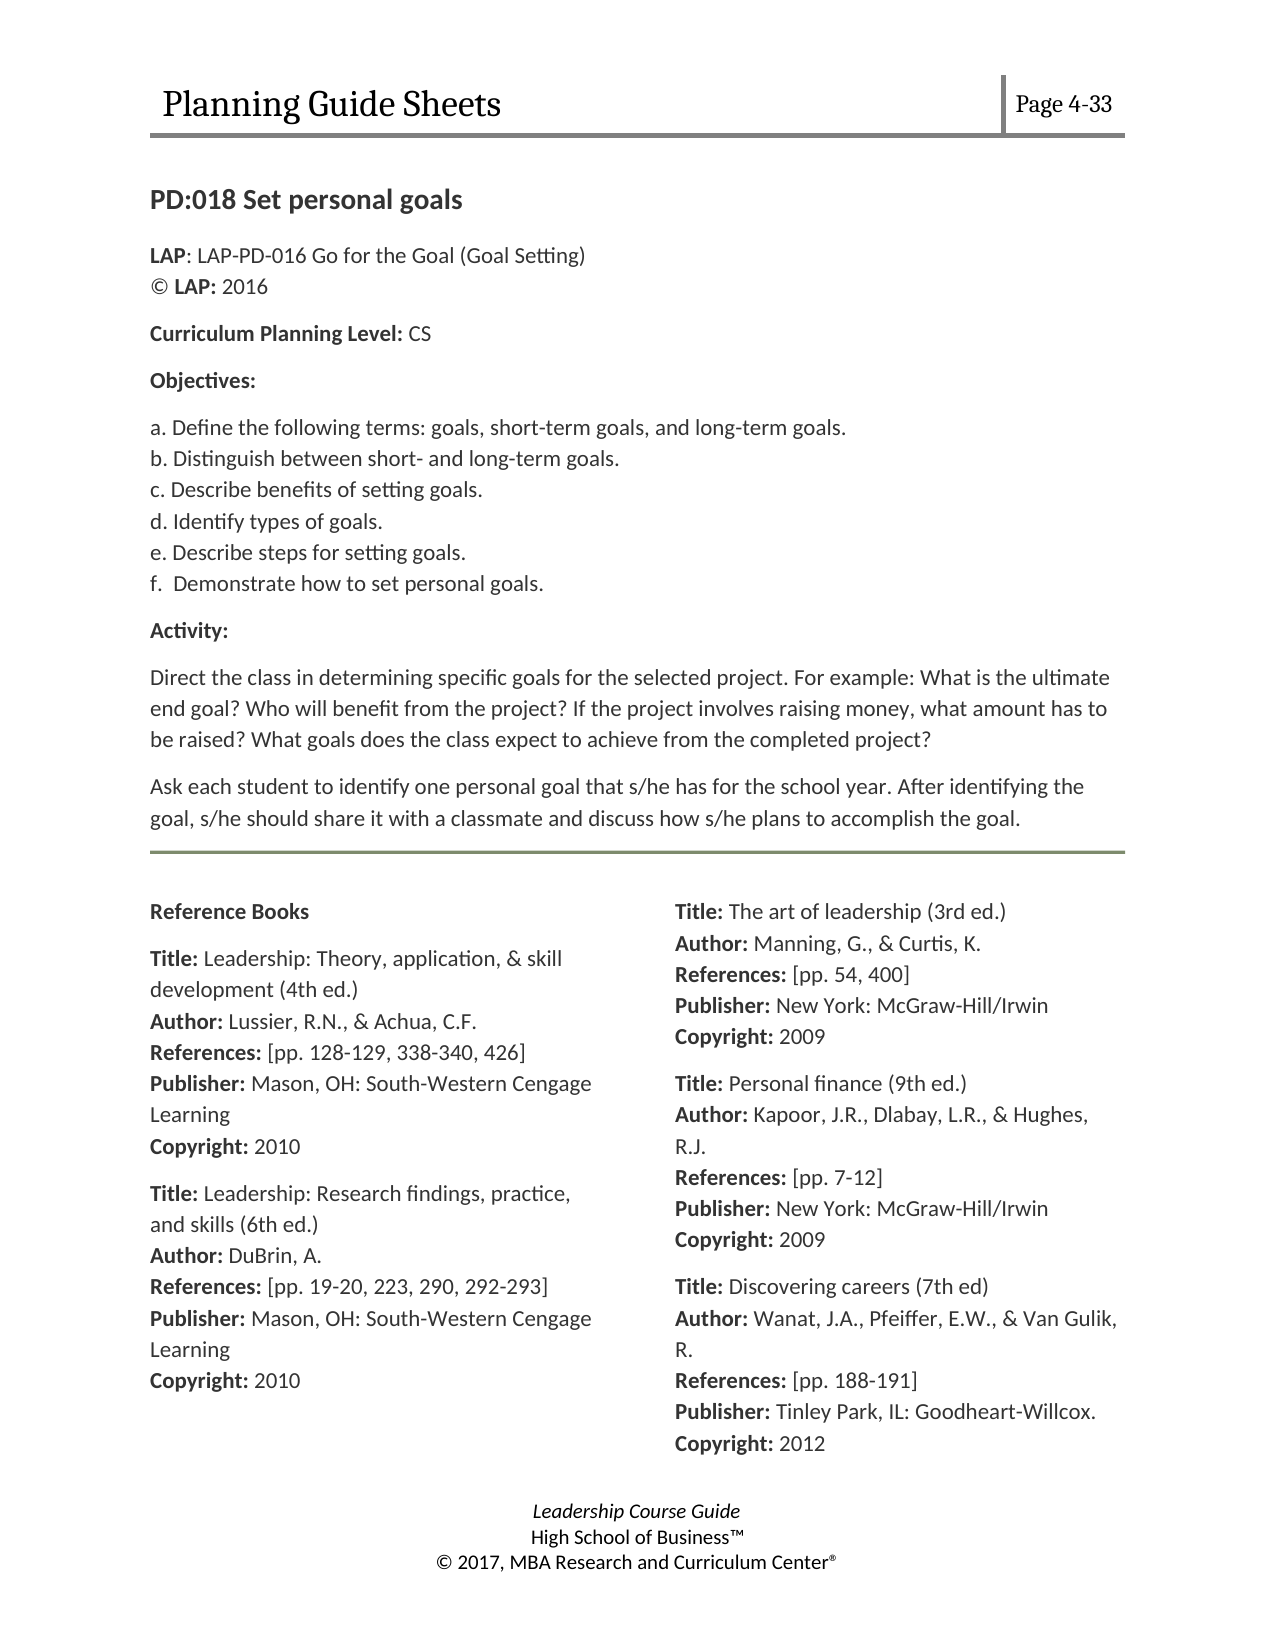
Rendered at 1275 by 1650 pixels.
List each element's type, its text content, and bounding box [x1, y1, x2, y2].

text a. Define the following terms: goals, short-term goals, and long-term goals. b. Distinguish between short- and long-term goals. c. Describe benefits of setting goals. d. Identify types of goals. e. Describe steps for setting goals. f. Demonstrate how to set personal goals. [150, 410, 1125, 597]
text Curriculum Planning Level: CS [150, 316, 1125, 347]
text Reference Books [150, 894, 600, 926]
text Ask each student to identify one personal goal that s/he has for the school year. After identifying the goal, s/he should share it with a classmate and discuss how s/he plans to accomplish the goal. [150, 769, 1125, 832]
text Objectives: [150, 363, 1125, 394]
text Direct the class in determining specific goals for the selected project. For example: What is the ultimate end goal? Who will benefit from the project? If the project involves raising money, what amount has to be raised? What goals does the class expect to achieve from the completed project? [150, 660, 1125, 754]
text Title: Leadership: Theory, application, & skill development (4th ed.) Author: Lussier, R.N., & Achua, C.F. References: [pp. 128-129, 338-340, 426] Publisher: Mason, OH: South-Western Cengage Learning Copyright: 2010 [150, 941, 600, 1160]
text LAP: LAP-PD-016 Go for the Goal (Goal Setting) © LAP: 2016 [150, 238, 1125, 301]
text Title: Personal finance (9th ed.) Author: Kapoor, J.R., Dlabay, L.R., & Hughes, R.J. References: [pp. 7-12] Publisher: New York: McGraw-Hill/Irwin Copyright: 2009 [675, 1066, 1125, 1254]
text Title: The art of leadership (3rd ed.) Author: Manning, G., & Curtis, K. References: [pp. 54, 400] Publisher: New York: McGraw-Hill/Irwin Copyright: 2009 [675, 894, 1125, 1051]
text Title: Discovering careers (7th ed) Author: Wanat, J.A., Pfeiffer, E.W., & Van Gulik, R. References: [pp. 188-191] Publisher: Tinley Park, IL: Goodheart-Willcox. Copyright: 2012 [675, 1269, 1125, 1457]
text Activity: [150, 613, 1125, 644]
text Title: Leadership: Research findings, practice, and skills (6th ed.) Author: DuBrin, A. References: [pp. 19-20, 223, 290, 292-293] Publisher: Mason, OH: South-Western Cengage Learning Copyright: 2010 [150, 1176, 600, 1394]
text PD:018 Set personal goals [150, 181, 1125, 217]
